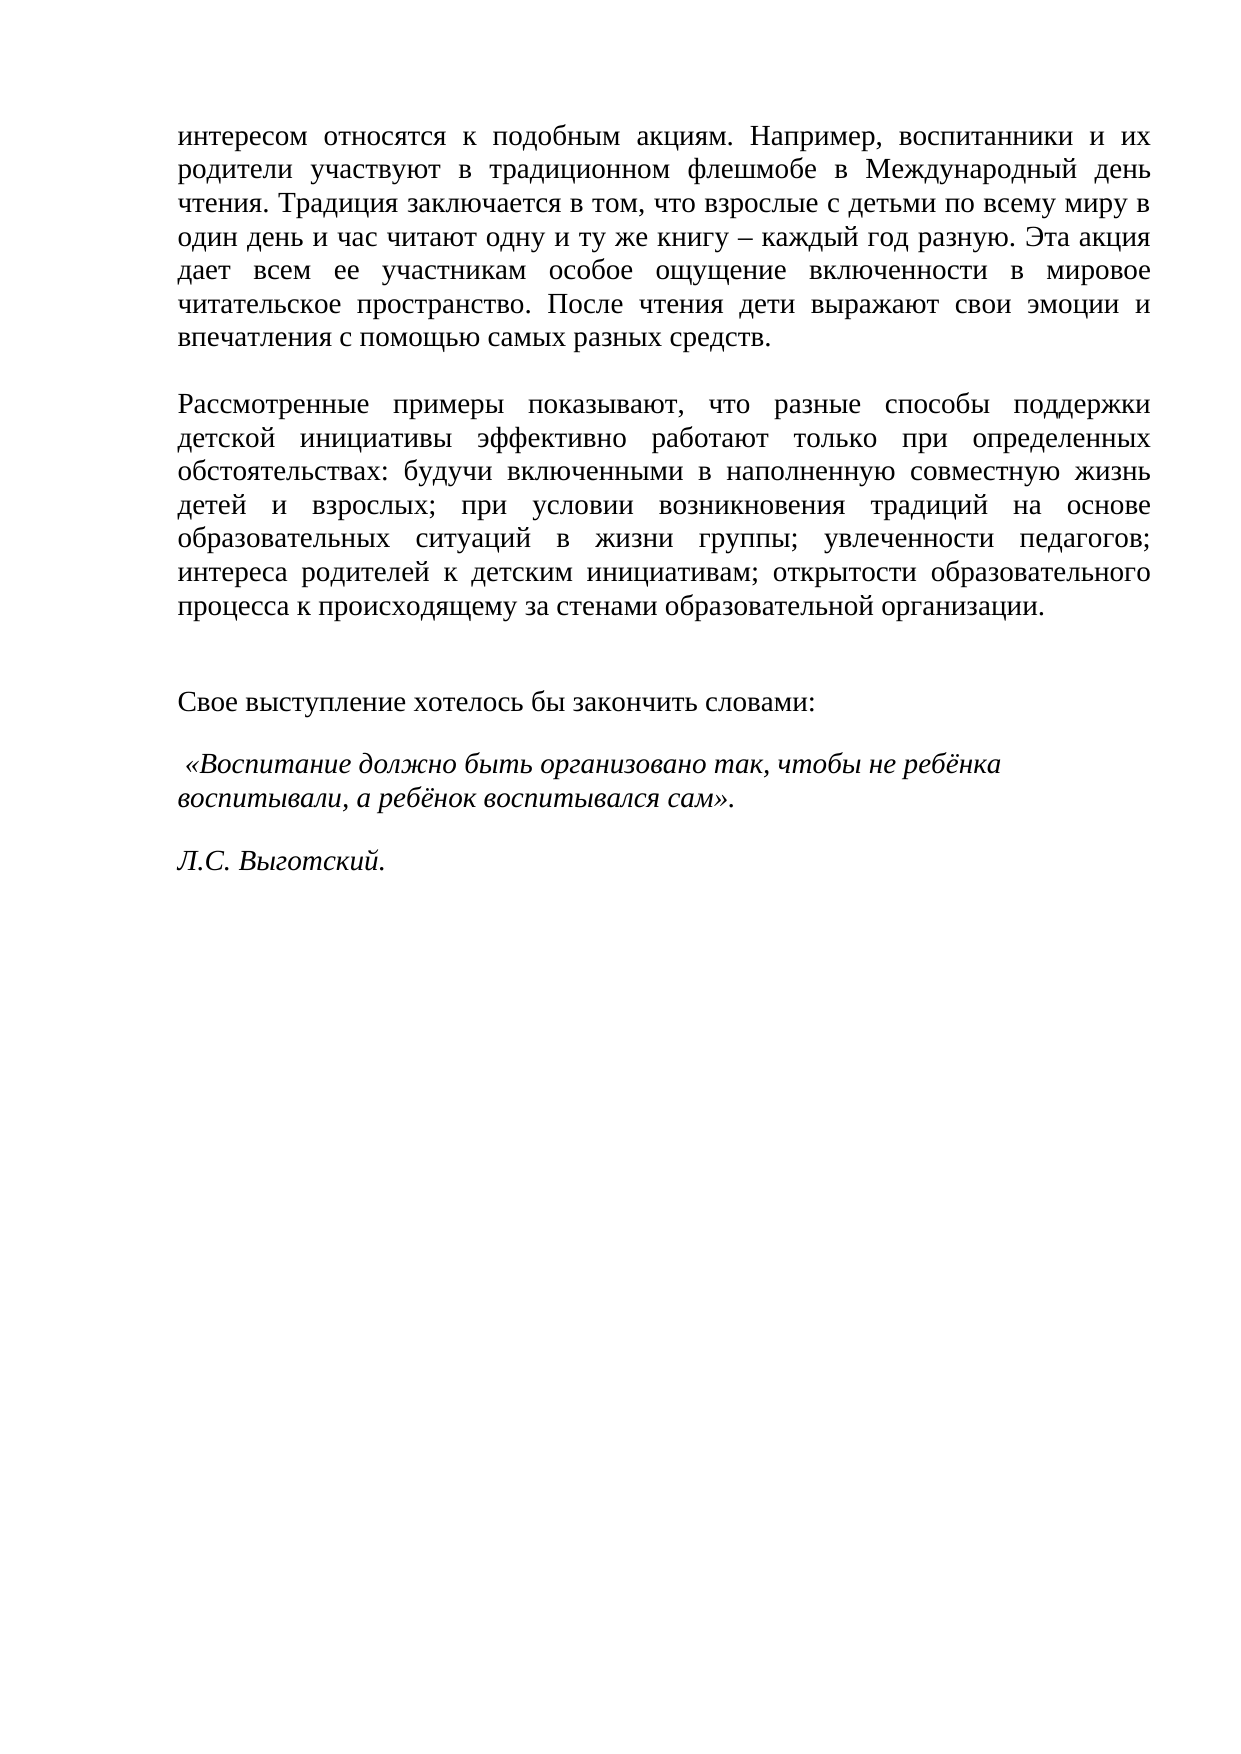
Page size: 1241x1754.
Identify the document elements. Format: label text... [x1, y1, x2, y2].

text Свое выступление хотелось бы закончить словами: [177, 684, 1152, 717]
text Л.С. Выготский. [177, 843, 1152, 876]
text «Воспитание должно быть организовано так, чтобы не ребёнка воспитывали, а ребёнок воспитывался сам». [177, 747, 1152, 814]
text Рассмотренные примеры показывают, что разные способы поддержки детской инициативы эффективно работают только при определенных обстоятельствах: будучи включенными в наполненную совместную жизнь детей и взрослых; при условии возникновения традиций на основе образовательных ситуаций в жизни группы; увлеченности педагогов; интереса родителей к детским инициативам; открытости образовательного процесса к происходящему за стенами образовательной организации. [177, 386, 1152, 621]
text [177, 118, 1152, 353]
